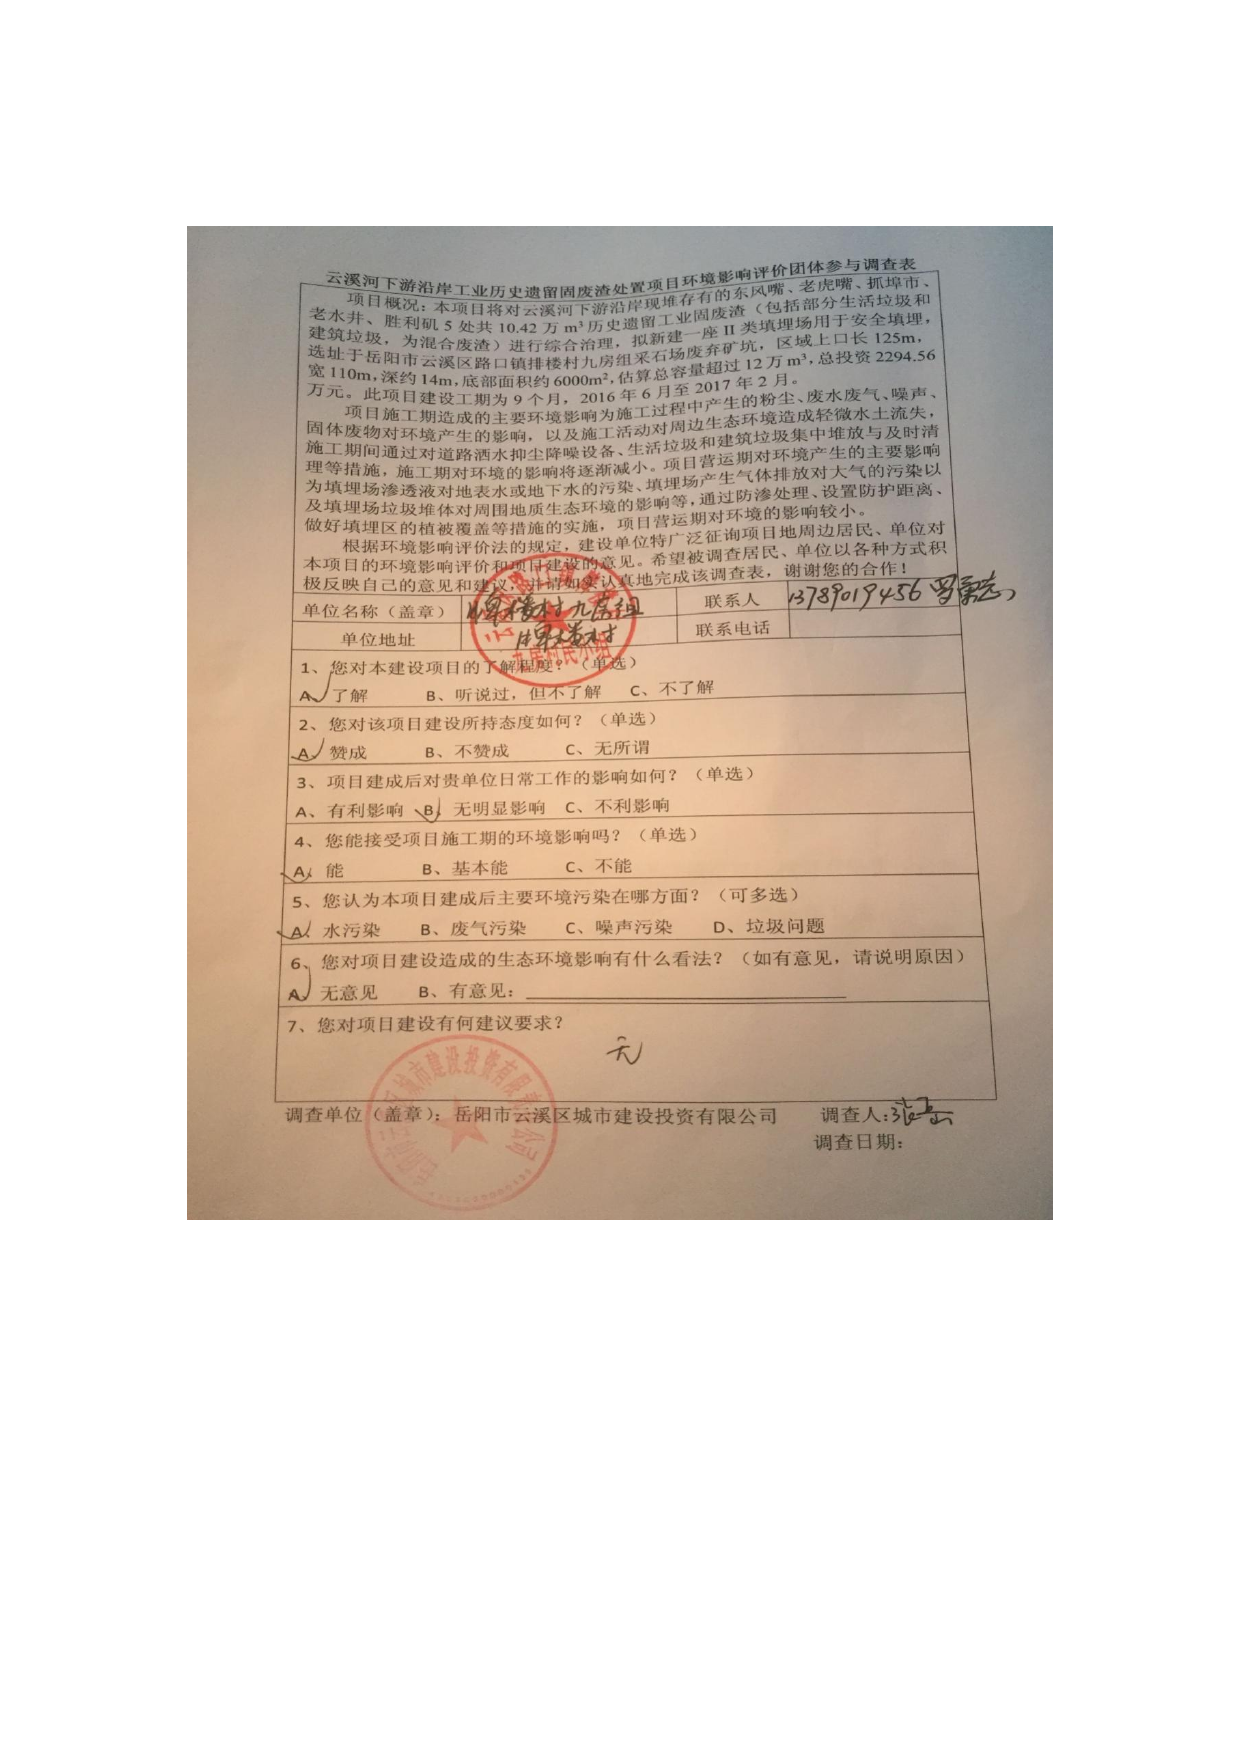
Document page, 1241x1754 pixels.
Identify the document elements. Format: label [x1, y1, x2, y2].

picture [187, 226, 1053, 1220]
